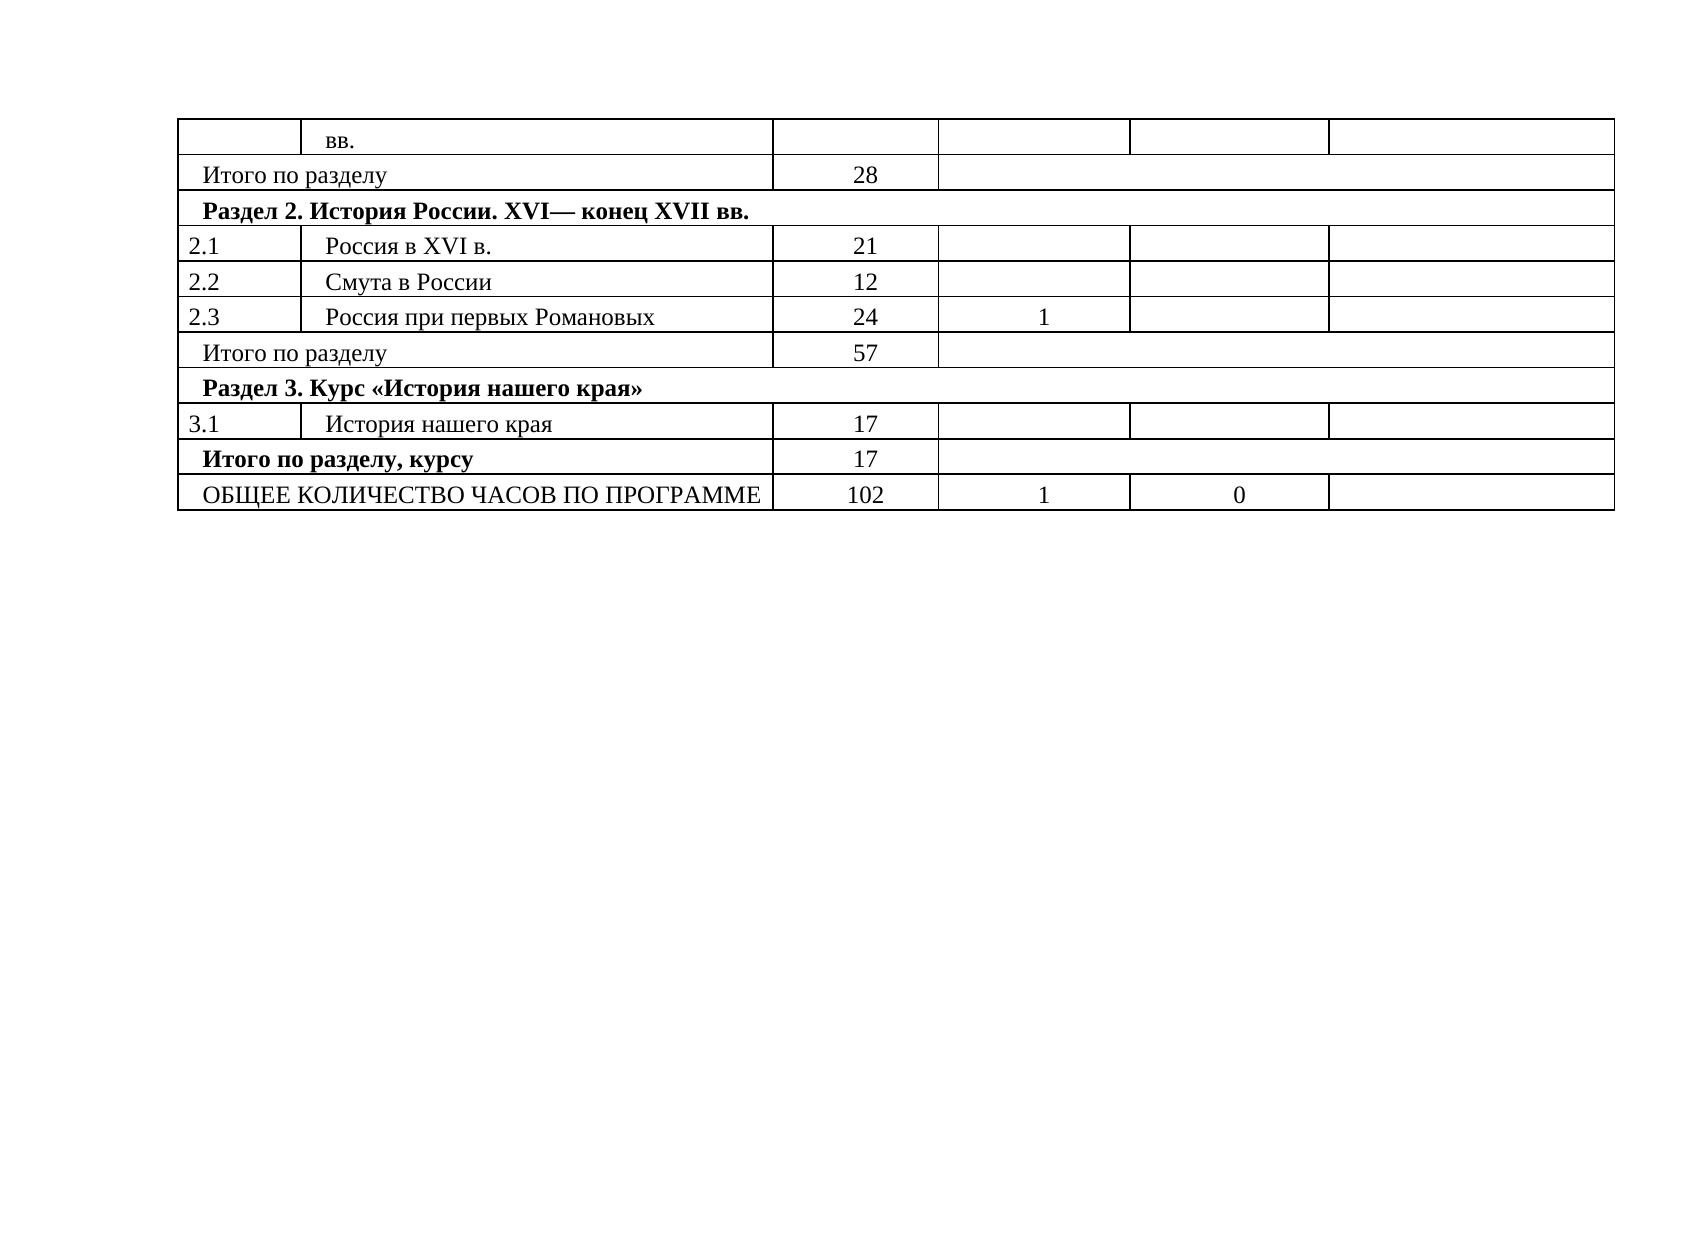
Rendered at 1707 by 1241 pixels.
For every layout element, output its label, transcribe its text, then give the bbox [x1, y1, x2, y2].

table_cell [1131, 404, 1328, 438]
table_cell 1 [939, 475, 1129, 509]
table_cell Итого по разделу [179, 155, 772, 189]
table_cell Россия при первых Романовых [302, 297, 772, 331]
table_cell [1330, 226, 1614, 260]
table_cell 1 [939, 297, 1129, 331]
table_cell Россия в XVI в. [302, 226, 772, 260]
table_cell 2.1 [179, 226, 300, 260]
table_cell [939, 440, 1614, 473]
table_cell 28 [774, 155, 938, 189]
table_cell [1330, 475, 1614, 509]
table_cell [939, 155, 1614, 189]
table_cell [1330, 297, 1614, 331]
table_cell ОБЩЕЕ КОЛИЧЕСТВО ЧАСОВ ПО ПРОГРАММЕ [179, 475, 772, 509]
table_cell Раздел 2. История России. XVI— конец XVII вв. [179, 191, 1614, 225]
table_cell 12 [774, 262, 938, 296]
table_cell Раздел 3. Курс «История нашего края» [179, 368, 1614, 402]
table_cell 0 [1131, 475, 1328, 509]
table_cell [1330, 404, 1614, 438]
table_cell [939, 262, 1129, 296]
table_cell История нашего края [302, 404, 772, 438]
table_cell [1330, 262, 1614, 296]
table_cell 17 [774, 404, 938, 438]
table_cell [1131, 226, 1328, 260]
table_cell 24 [774, 297, 938, 331]
table_cell 102 [774, 475, 938, 509]
table_cell 3.1 [179, 404, 300, 438]
table_cell [1131, 262, 1328, 296]
table_cell [1330, 120, 1614, 154]
table_cell [939, 226, 1129, 260]
table_cell [1131, 297, 1328, 331]
table_cell 2.3 [179, 297, 300, 331]
table_cell [939, 333, 1614, 367]
table_cell Итого по разделу, курсу [179, 440, 772, 473]
table_cell [939, 120, 1129, 154]
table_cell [302, 120, 772, 154]
table_cell [1131, 120, 1328, 154]
table_cell 17 [774, 440, 938, 473]
table_cell [939, 404, 1129, 438]
table_cell 21 [774, 226, 938, 260]
table_cell 5 [774, 120, 938, 154]
table_cell Итого по разделу [179, 333, 772, 367]
table_cell 1.4 [179, 120, 300, 154]
table_cell Смута в России [302, 262, 772, 296]
table_cell 57 [774, 333, 938, 367]
table_cell 2.2 [179, 262, 300, 296]
